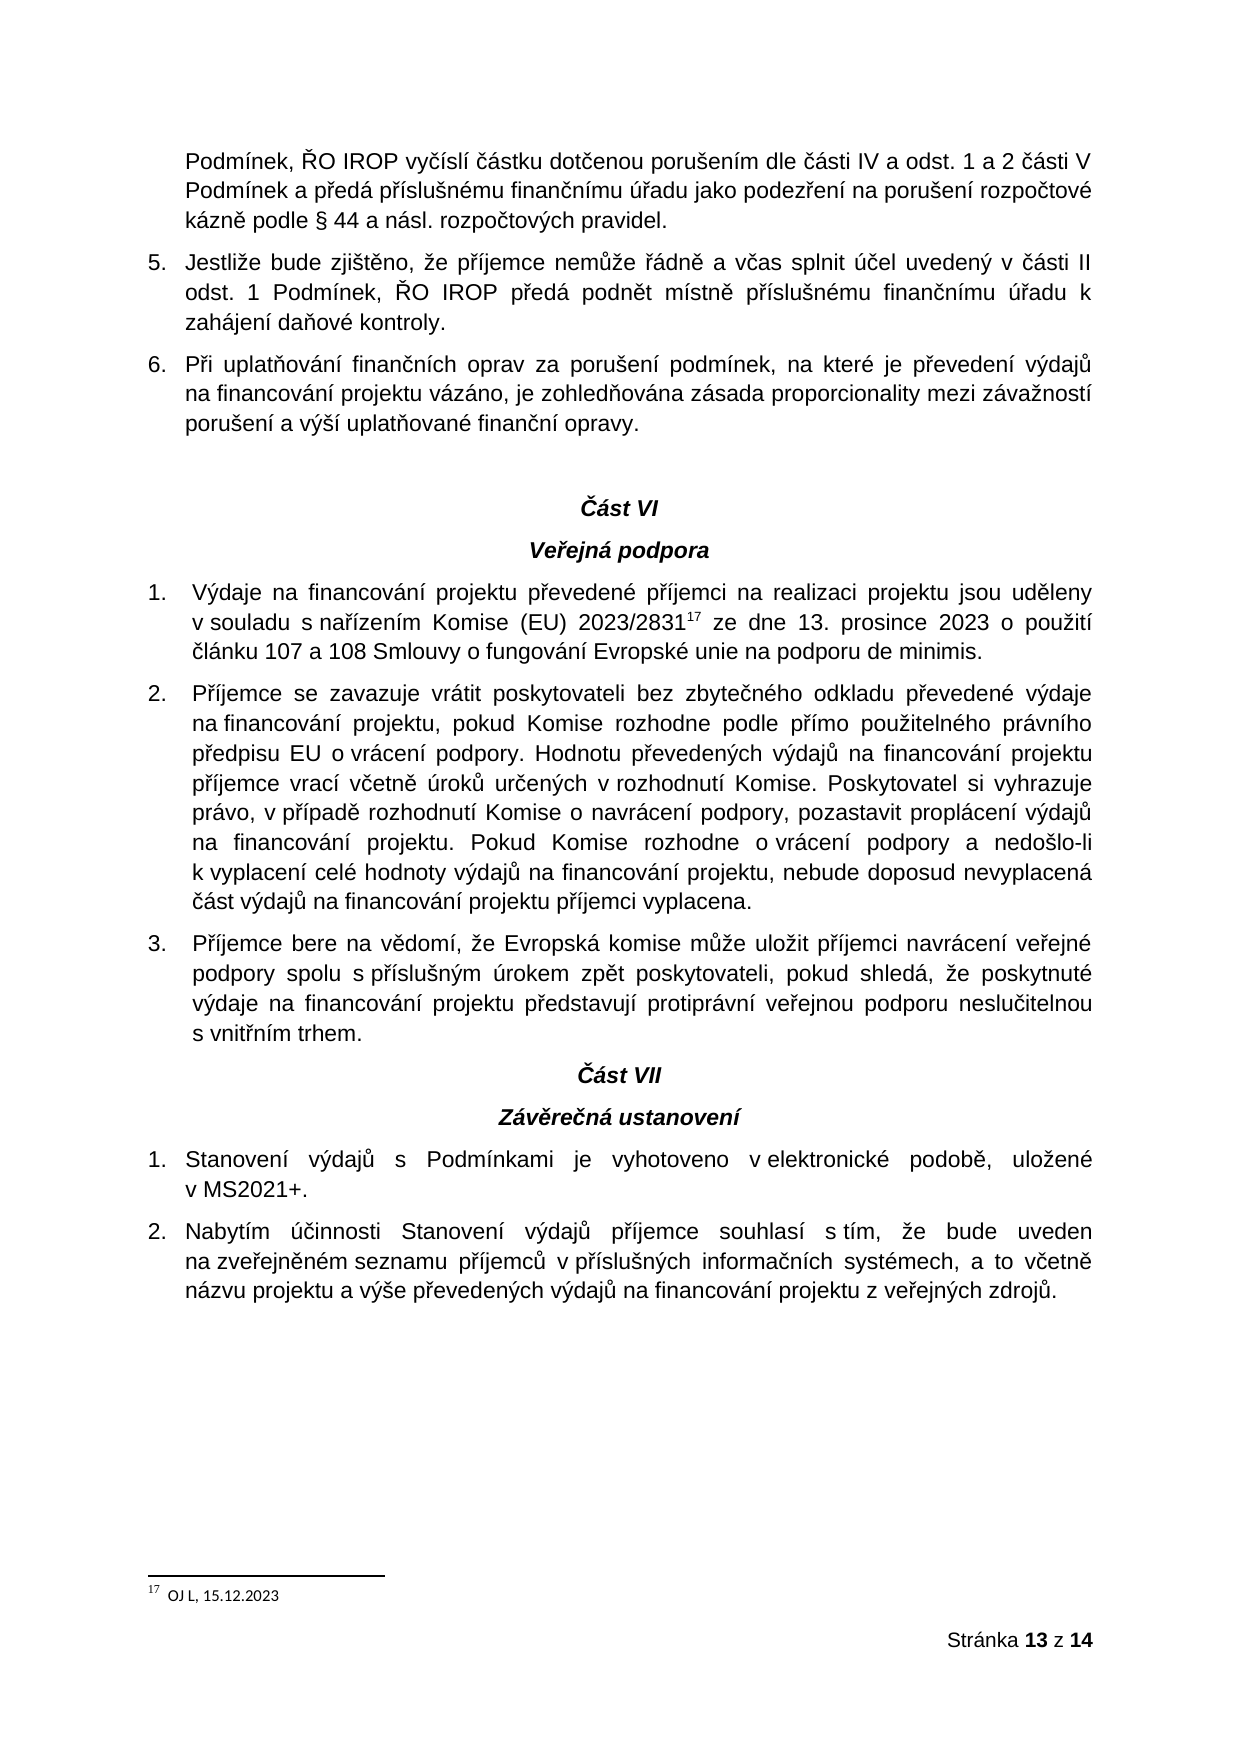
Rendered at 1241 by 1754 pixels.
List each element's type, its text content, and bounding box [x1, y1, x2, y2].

list Nabytím účinnosti Stanovení výdajů příjemce souhlasí s tím, že bude uveden na zveřejněném seznamu příjemců v příslušných informačních systémech, a to včetně názvu projektu a výše převedených výdajů na financování projektu z veřejných zdrojů. [148, 1218, 1093, 1304]
list Při uplatňování finančních oprav za porušení podmínek, na které je převedení výdajů na financování projektu vázáno, je zohledňována zásada proporcionality mezi závažností porušení a výší uplatňované finanční opravy. [148, 351, 1093, 436]
text Část VI [148, 494, 1093, 521]
list Příjemce se zavazuje vrátit poskytovateli bez zbytečného odkladu převedené výdaje na financování projektu, pokud Komise rozhodne podle přímo použitelného právního předpisu EU o vrácení podpory. Hodnotu převedených výdajů na financování projektu příjemce vrací včetně úroků určených v rozhodnutí Komise. Poskytovatel si vyhrazuje právo, v případě rozhodnutí Komise o navrácení podpory, pozastavit proplácení výdajů na financování projektu. Pokud Komise rozhodne o vrácení podpory a nedošlo-li k vyplacení celé hodnoty výdajů na financování projektu, nebude doposud nevyplacená část výdajů na financování projektu příjemci vyplacena. [148, 680, 1093, 914]
list Výdaje na financování projektu převedené příjemci na realizaci projektu jsou uděleny v souladu s nařízením Komise (EU) 2023/2831 ze dne 13. prosince 2023 o použití článku 107 a 108 Smlouvy o fungování Evropské unie na podporu de minimis. [148, 579, 1093, 664]
list Jestliže bude zjištěno, že příjemce nemůže řádně a včas splnit účel uvedený v části II odst. 1 Podmínek, ŘO IROP předá podnět místně příslušnému finančnímu úřadu k zahájení daňové kontroly. [148, 249, 1093, 335]
list Stanovení výdajů s Podmínkami je vyhotoveno v elektronické podobě, uložené v MS2021+. [148, 1146, 1093, 1202]
text Závěrečná ustanovení [148, 1104, 1093, 1130]
list Příjemce bere na vědomí, že Evropská komise může uložit příjemci navrácení veřejné podpory spolu s příslušným úrokem zpět poskytovateli, pokud shledá, že poskytnuté výdaje na financování projektu představují protiprávní veřejnou podporu neslučitelnou s vnitřním trhem. [148, 930, 1093, 1046]
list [148, 148, 1093, 233]
text Veřejná podpora [148, 537, 1093, 563]
text Část VII [148, 1062, 1093, 1088]
